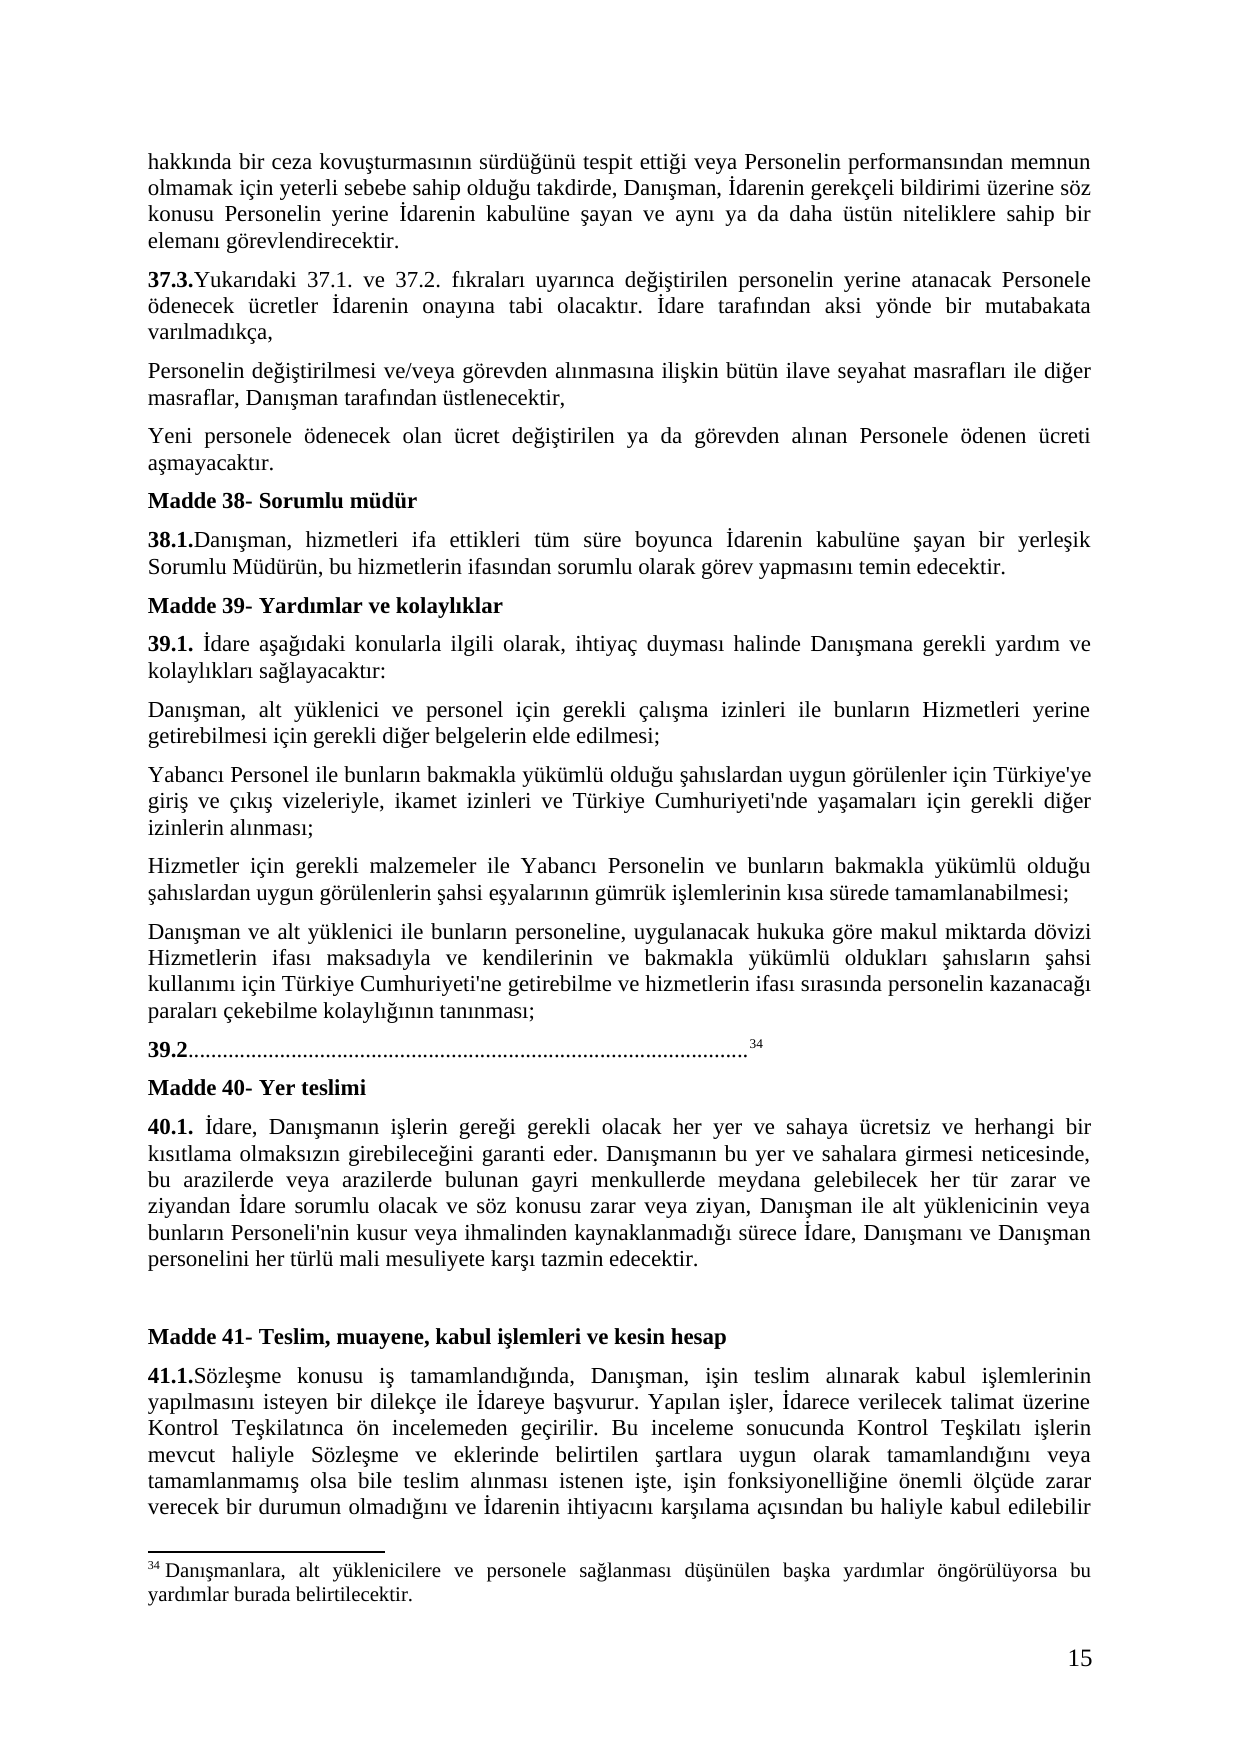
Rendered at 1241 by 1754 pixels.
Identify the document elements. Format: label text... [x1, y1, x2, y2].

text 39.2.................................................................................................. [148, 1036, 1092, 1062]
text Danışman, alt yüklenici ve personel için gerekli çalışma izinleri ile bunların Hizmetleri yerine getirebilmesi için gerekli diğer belgelerin elde edilmesi; [148, 696, 1092, 748]
text Madde 40- Yer teslimi [148, 1074, 1092, 1101]
text Yabancı Personel ile bunların bakmakla yükümlü olduğu şahıslardan uygun görülenler için Türkiye'ye giriş ve çıkış vizeleriyle, ikamet izinleri ve Türkiye Cumhuriyeti'nde yaşamaları için gerekli diğer izinlerin alınması; [148, 761, 1092, 840]
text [148, 1362, 1092, 1520]
text Madde 39- Yardımlar ve kolaylıklar [148, 592, 1092, 618]
text Madde 38- Sorumlu müdür [148, 488, 1092, 514]
text Personelin değiştirilmesi ve/veya görevden alınmasına ilişkin bütün ilave seyahat masrafları ile diğer masraflar, Danışman tarafından üstlenecektir, [148, 357, 1092, 410]
text Yeni personele ödenecek olan ücret değiştirilen ya da görevden alınan Personele ödenen ücreti aşmayacaktır. [148, 422, 1092, 475]
text 40.1. İdare, Danışmanın işlerin gereği gerekli olacak her yer ve sahaya ücretsiz ve herhangi bir kısıtlama olmaksızın girebileceğini garanti eder. Danışmanın bu yer ve sahalara girmesi neticesinde, bu arazilerde veya arazilerde bulunan gayri menkullerde meydana gelebilecek her tür zarar ve ziyandan İdare sorumlu olacak ve söz konusu zarar veya ziyan, Danışman ile alt yüklenicinin veya bunların Personeli'nin kusur veya ihmalinden kaynaklanmadığı sürece İdare, Danışmanı ve Danışman personelini her türlü mali mesuliyete karşı tazmin edecektir. [148, 1113, 1092, 1271]
text 39.1. İdare aşağıdaki konularla ilgili olarak, ihtiyaç duyması halinde Danışmana gerekli yardım ve kolaylıkları sağlayacaktır: [148, 631, 1092, 683]
text 37.3.Yukarıdaki 37.1. ve 37.2. fıkraları uyarınca değiştirilen personelin yerine atanacak Personele ödenecek ücretler İdarenin onayına tabi olacaktır. İdare tarafından aksi yönde bir mutabakata varılmadıkça, [148, 266, 1092, 345]
text 38.1.Danışman, hizmetleri ifa ettikleri tüm süre boyunca İdarenin kabulüne şayan bir yerleşik Sorumlu Müdürün, bu hizmetlerin ifasından sorumlu olarak görev yapmasını temin edecektir. [148, 526, 1092, 579]
text 37.2.İdare; personelin ciddi bir şekilde görevini suistimal ettiğini ya da üstlenmiş olduğu görevini hakkıyla veya İdarenin güvenini sarsmadan yerine getirmesini engelleyecek bir suç iddiasıyla hakkında bir ceza kovuşturmasının sürdüğünü tespit ettiği veya Personelin performansından memnun olmamak için yeterli sebebe sahip olduğu takdirde, Danışman, İdarenin gerekçeli bildirimi üzerine söz konusu Personelin yerine İdarenin kabulüne şayan ve aynı ya da daha üstün niteliklere sahip bir elemanı görevlendirecektir. [148, 148, 1092, 253]
text Danışman ve alt yüklenici ile bunların personeline, uygulanacak hukuka göre makul miktarda dövizi Hizmetlerin ifası maksadıyla ve kendilerinin ve bakmakla yükümlü oldukları şahısların şahsi kullanımı için Türkiye Cumhuriyeti'ne getirebilme ve hizmetlerin ifası sırasında personelin kazanacağı paraları çekebilme kolaylığının tanınması; [148, 918, 1092, 1023]
text Hizmetler için gerekli malzemeler ile Yabancı Personelin ve bunların bakmakla yükümlü olduğu şahıslardan uygun görülenlerin şahsi eşyalarının gümrük işlemlerinin kısa sürede tamamlanabilmesi; [148, 852, 1092, 905]
text Madde 41- Teslim, muayene, kabul işlemleri ve kesin hesap [148, 1323, 1092, 1349]
